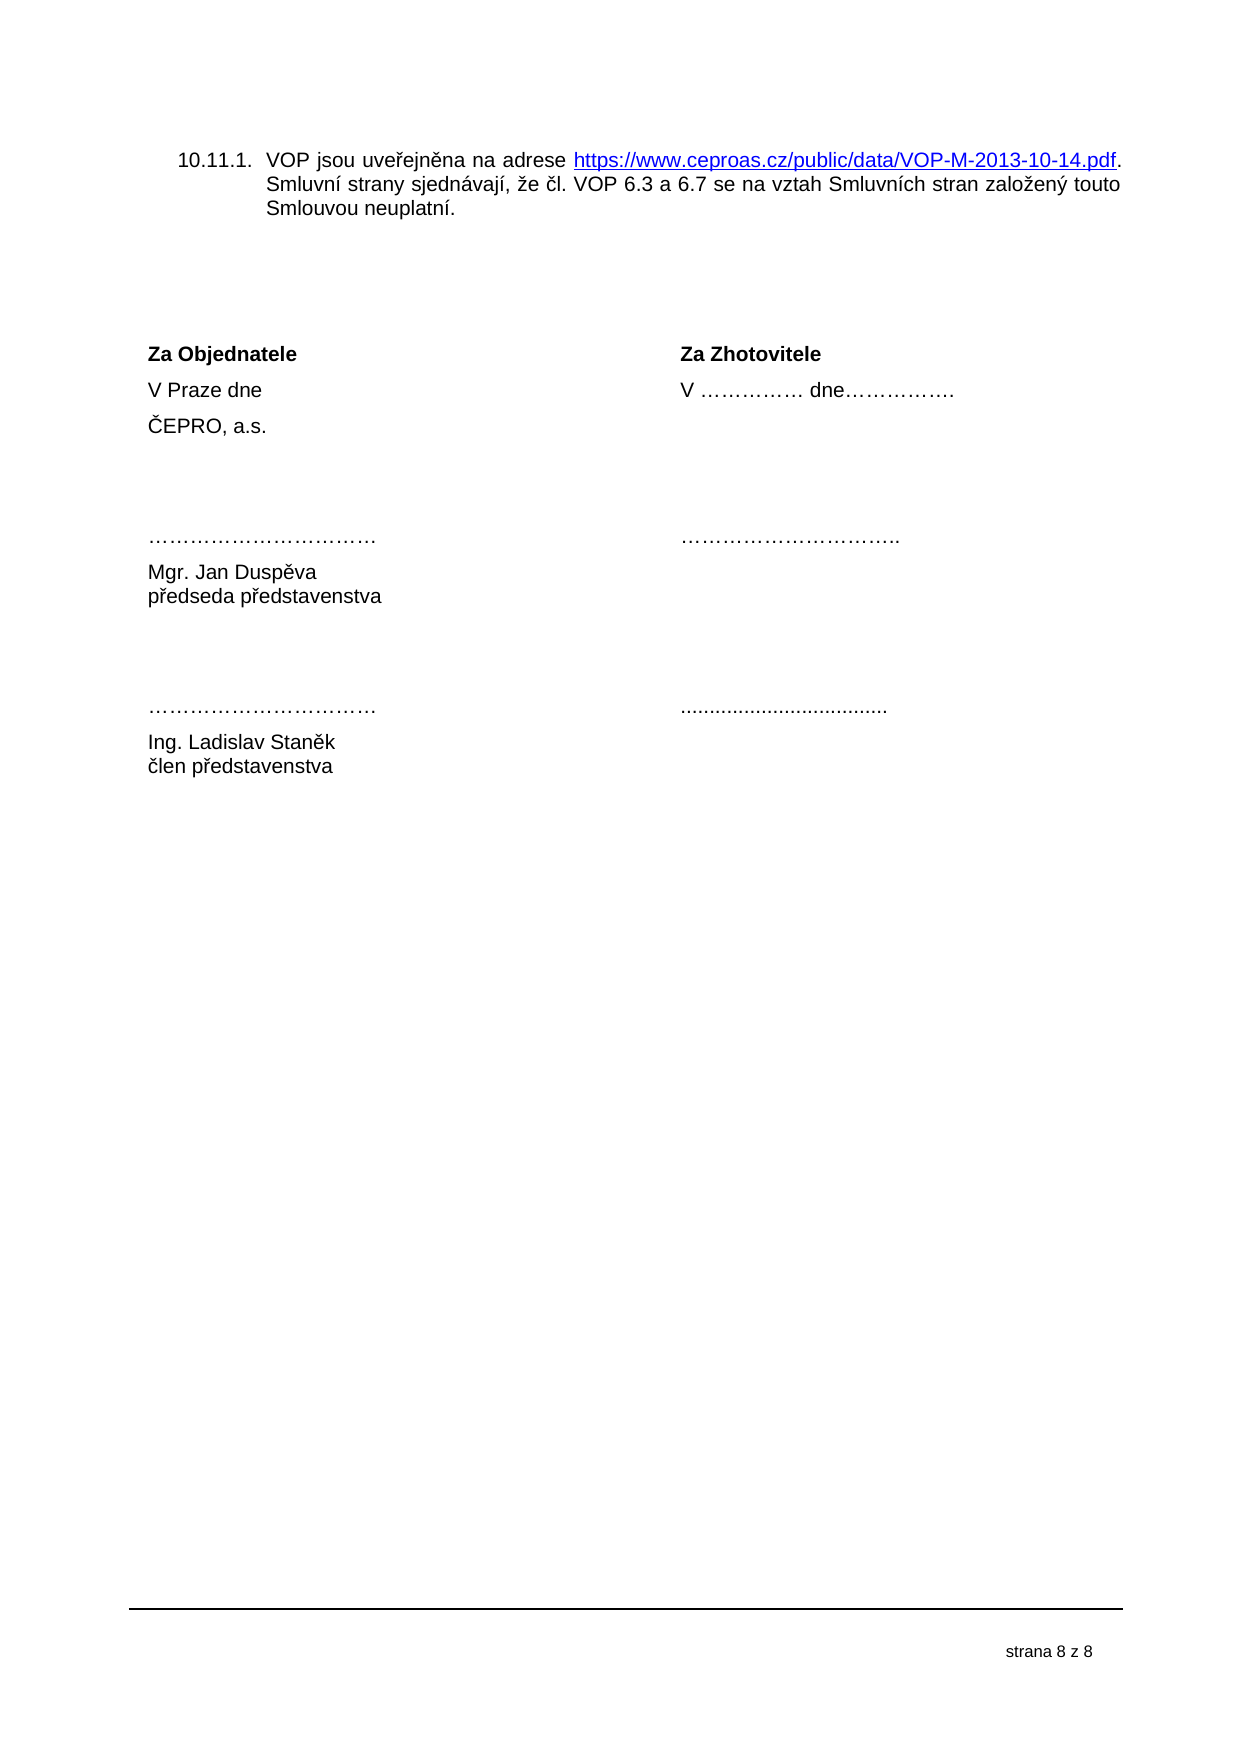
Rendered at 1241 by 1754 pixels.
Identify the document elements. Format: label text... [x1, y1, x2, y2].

text Mgr. Jan Duspěva [148, 560, 1122, 584]
text Ing. Ladislav Staněk [148, 730, 1122, 754]
text předseda představenstva [148, 584, 1122, 608]
text …………………………… ………………………….. [148, 524, 1122, 548]
text VOP jsou uveřejněna na adrese https://www.ceproas.cz/public/data/VOP-M-2013-10-14.pdf. Smluvní strany sjednávají, že čl. VOP 6.3 a 6.7 se na vztah Smluvních stran založený touto Smlouvou neuplatní. [177, 148, 1122, 219]
text ČEPRO, a.s. [148, 414, 1122, 438]
text …………………………… .................................... [148, 693, 1122, 717]
text člen představenstva [148, 754, 1122, 778]
text Za Objednatele Za Zhotovitele [148, 341, 1122, 365]
text V Praze dne V …………… dne……………. [148, 378, 1122, 402]
